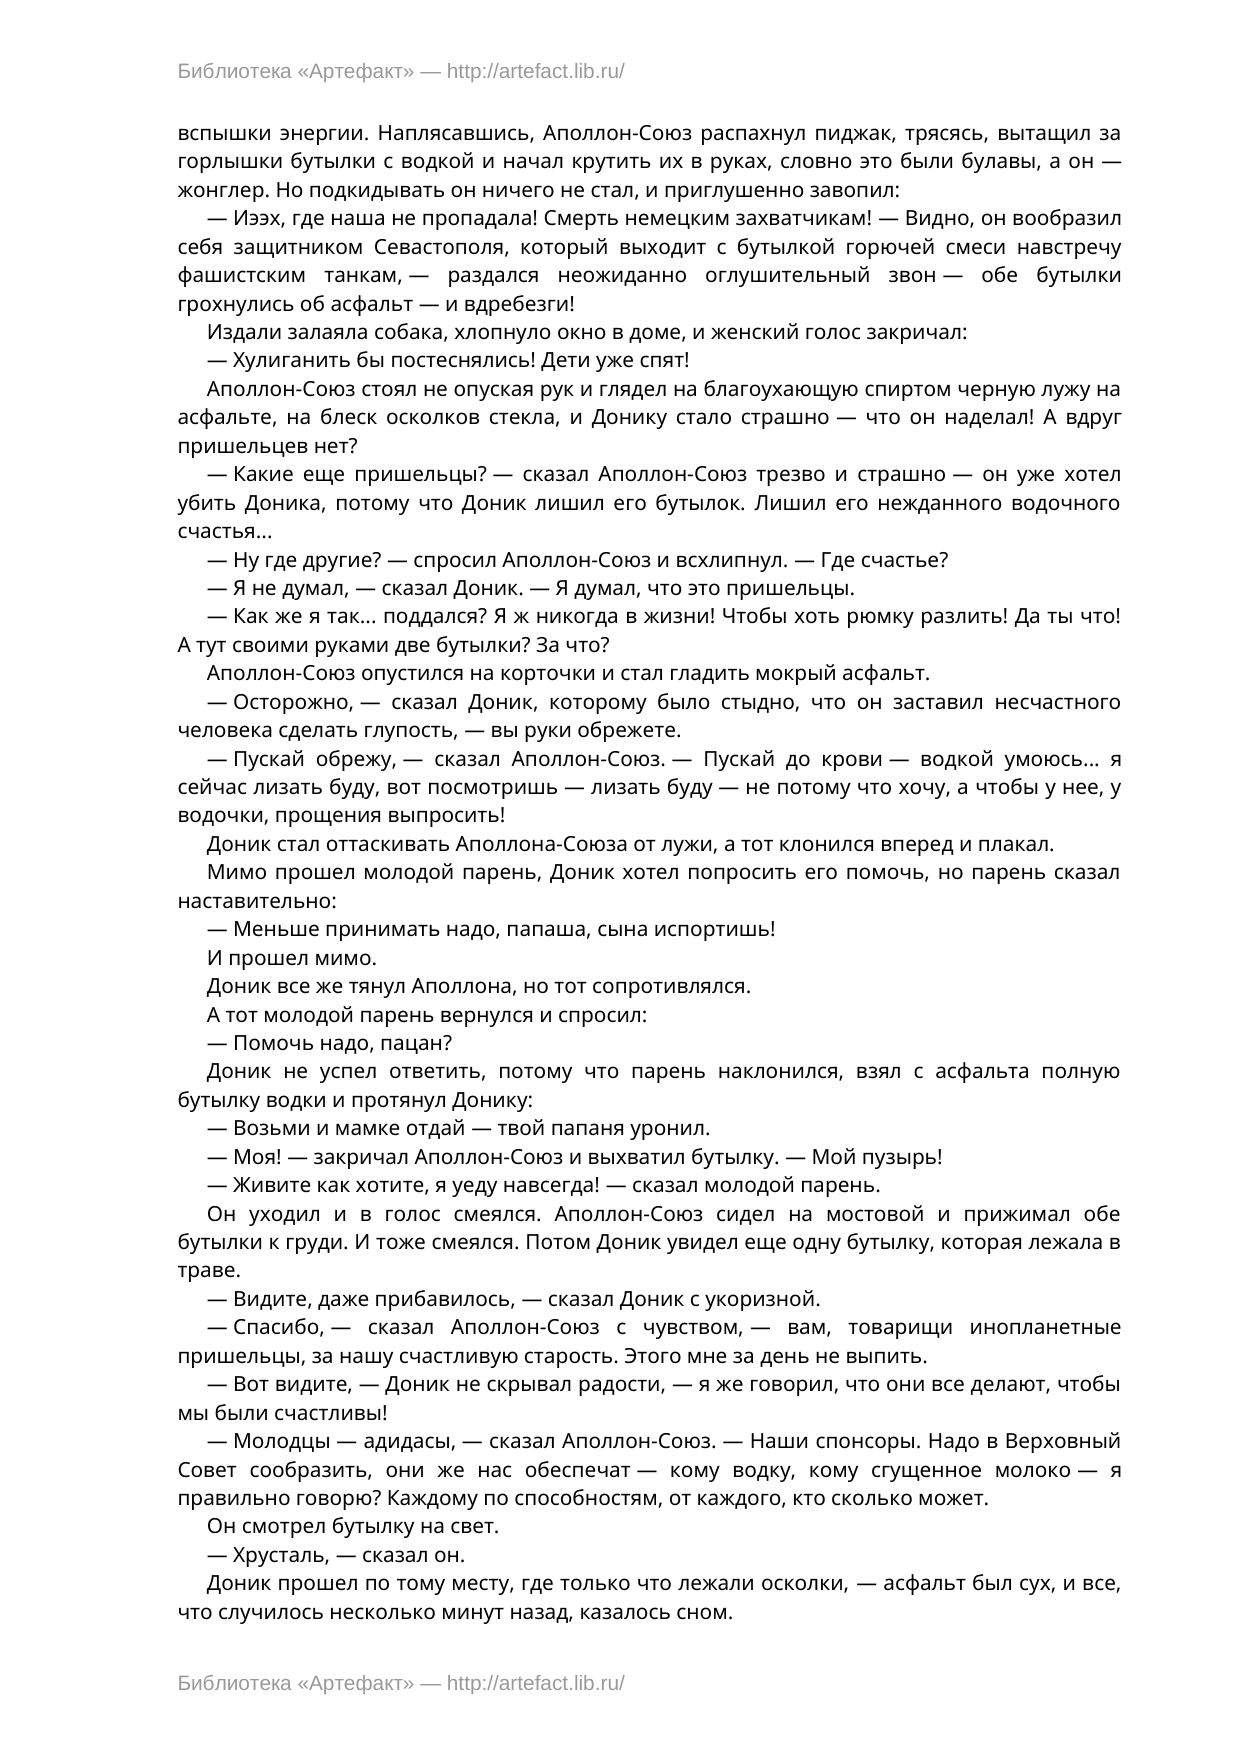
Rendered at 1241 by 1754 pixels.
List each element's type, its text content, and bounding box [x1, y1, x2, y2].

text — Живите как хотите, я уеду навсегда! — сказал молодой парень. [177, 1170, 1122, 1199]
text — Видите, даже прибавилось, — сказал Доник с укоризной. [177, 1284, 1122, 1312]
text — Осторожно, — сказал Доник, которому было стыдно, что он заставил несчастного человека сделать глупость, — вы руки обрежете. [177, 687, 1122, 744]
text — Ну где другие? — спросил Аполлон-Союз и всхлипнул. — Где счастье? [177, 545, 1122, 573]
text Мимо прошел молодой парень, Доник хотел попросить его помочь, но парень сказал наставительно: [177, 857, 1122, 914]
text — Помочь надо, пацан? [177, 1028, 1122, 1057]
text Доник стал оттаскивать Аполлона-Союза от лужи, а тот клонился вперед и плакал. [177, 829, 1122, 857]
text А тот молодой парень вернулся и спросил: [177, 1000, 1122, 1028]
text — Вот видите, — Доник не скрывал радости, — я же говорил, что они все делают, чтобы мы были счастливы! [177, 1369, 1122, 1426]
text — Как же я так... поддался? Я ж никогда в жизни! Чтобы хоть рюмку разлить! Да ты что! А тут своими руками две бутылки? За что? [177, 602, 1122, 658]
text — Моя! — закричал Аполлон-Союз и выхватил бутылку. — Мой пузырь! [177, 1142, 1122, 1170]
text Он смотрел бутылку на свет. [177, 1512, 1122, 1540]
text Аполлон-Союз опустился на корточки и стал гладить мокрый асфальт. [177, 658, 1122, 687]
text — Какие еще пришельцы? — сказал Аполлон-Союз трезво и страшно — он уже хотел убить Доника, потому что Доник лишил его бутылок. Лишил его нежданного водочного счастья... [177, 459, 1122, 545]
text Доник прошел по тому месту, где только что лежали осколки, — асфальт был сух, и все, что случилось несколько минут назад, казалось сном. [177, 1568, 1122, 1625]
text — Пускай обрежу, — сказал Аполлон-Союз. — Пускай до крови — водкой умоюсь... я сейчас лизать буду, вот посмотришь — лизать буду — не потому что хочу, а чтобы у нее, у водочки, прощения выпросить! [177, 744, 1122, 829]
text Издали залаяла собака, хлопнуло окно в доме, и женский голос закричал: [177, 317, 1122, 346]
text — Спасибо, — сказал Аполлон-Союз с чувством, — вам, товарищи инопланетные пришельцы, за нашу счастливую старость. Этого мне за день не выпить. [177, 1312, 1122, 1369]
text — Молодцы — адидасы, — сказал Аполлон-Союз. — Наши спонсоры. Надо в Верховный Совет сообразить, они же нас обеспечат — кому водку, кому сгущенное молоко — я правильно говорю? Каждому по способностям, от каждого, кто сколько может. [177, 1426, 1122, 1512]
text — Возьми и мамке отдай — твой папаня уронил. [177, 1113, 1122, 1142]
text И прошел мимо. [177, 943, 1122, 971]
text — Меньше принимать надо, папаша, сына испортишь! [177, 914, 1122, 943]
text Доник не успел ответить, потому что парень наклонился, взял с асфальта полную бутылку водки и протянул Донику: [177, 1057, 1122, 1113]
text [177, 118, 1122, 203]
text Аполлон-Союз стоял не опуская рук и глядел на благоухающую спиртом черную лужу на асфальте, на блеск осколков стекла, и Донику стало страшно — что он наделал! А вдруг пришельцев нет? [177, 374, 1122, 459]
text — Иээх, где наша не пропадала! Смерть немецким захватчикам! — Видно, он вообразил себя защитником Севастополя, который выходит с бутылкой горючей смеси навстречу фашистским танкам, — раздался неожиданно оглушительный звон — обе бутылки грохнулись об асфальт — и вдребезги! [177, 203, 1122, 317]
text Он уходил и в голос смеялся. Аполлон-Союз сидел на мостовой и прижимал обе бутылки к груди. И тоже смеялся. Потом Доник увидел еще одну бутылку, которая лежала в траве. [177, 1199, 1122, 1284]
text — Я не думал, — сказал Доник. — Я думал, что это пришельцы. [177, 573, 1122, 602]
text — Хулиганить бы постеснялись! Дети уже спят! [177, 346, 1122, 374]
text Доник все же тянул Аполлона, но тот сопротивлялся. [177, 971, 1122, 1000]
text — Хрусталь, — сказал он. [177, 1540, 1122, 1568]
